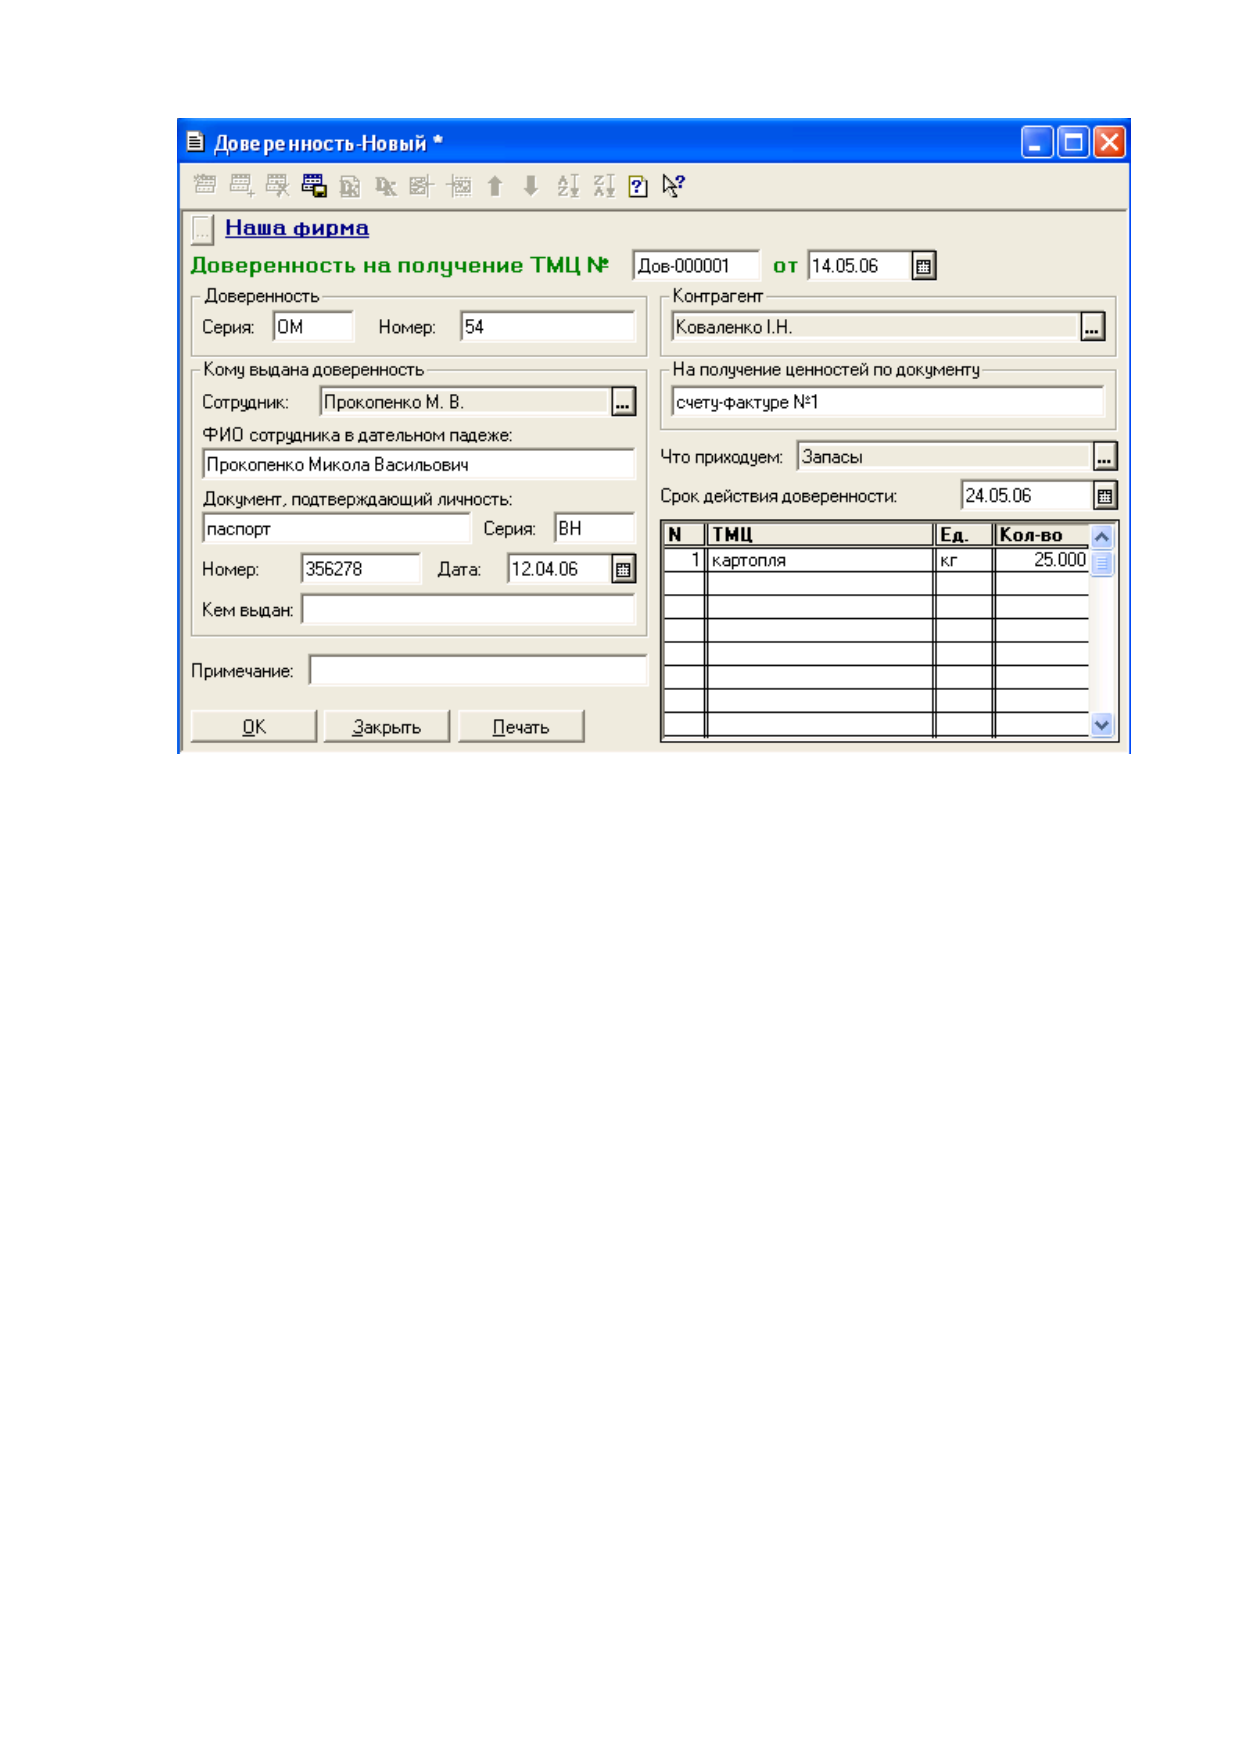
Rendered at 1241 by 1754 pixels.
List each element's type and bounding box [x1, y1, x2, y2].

picture [177, 118, 1131, 754]
